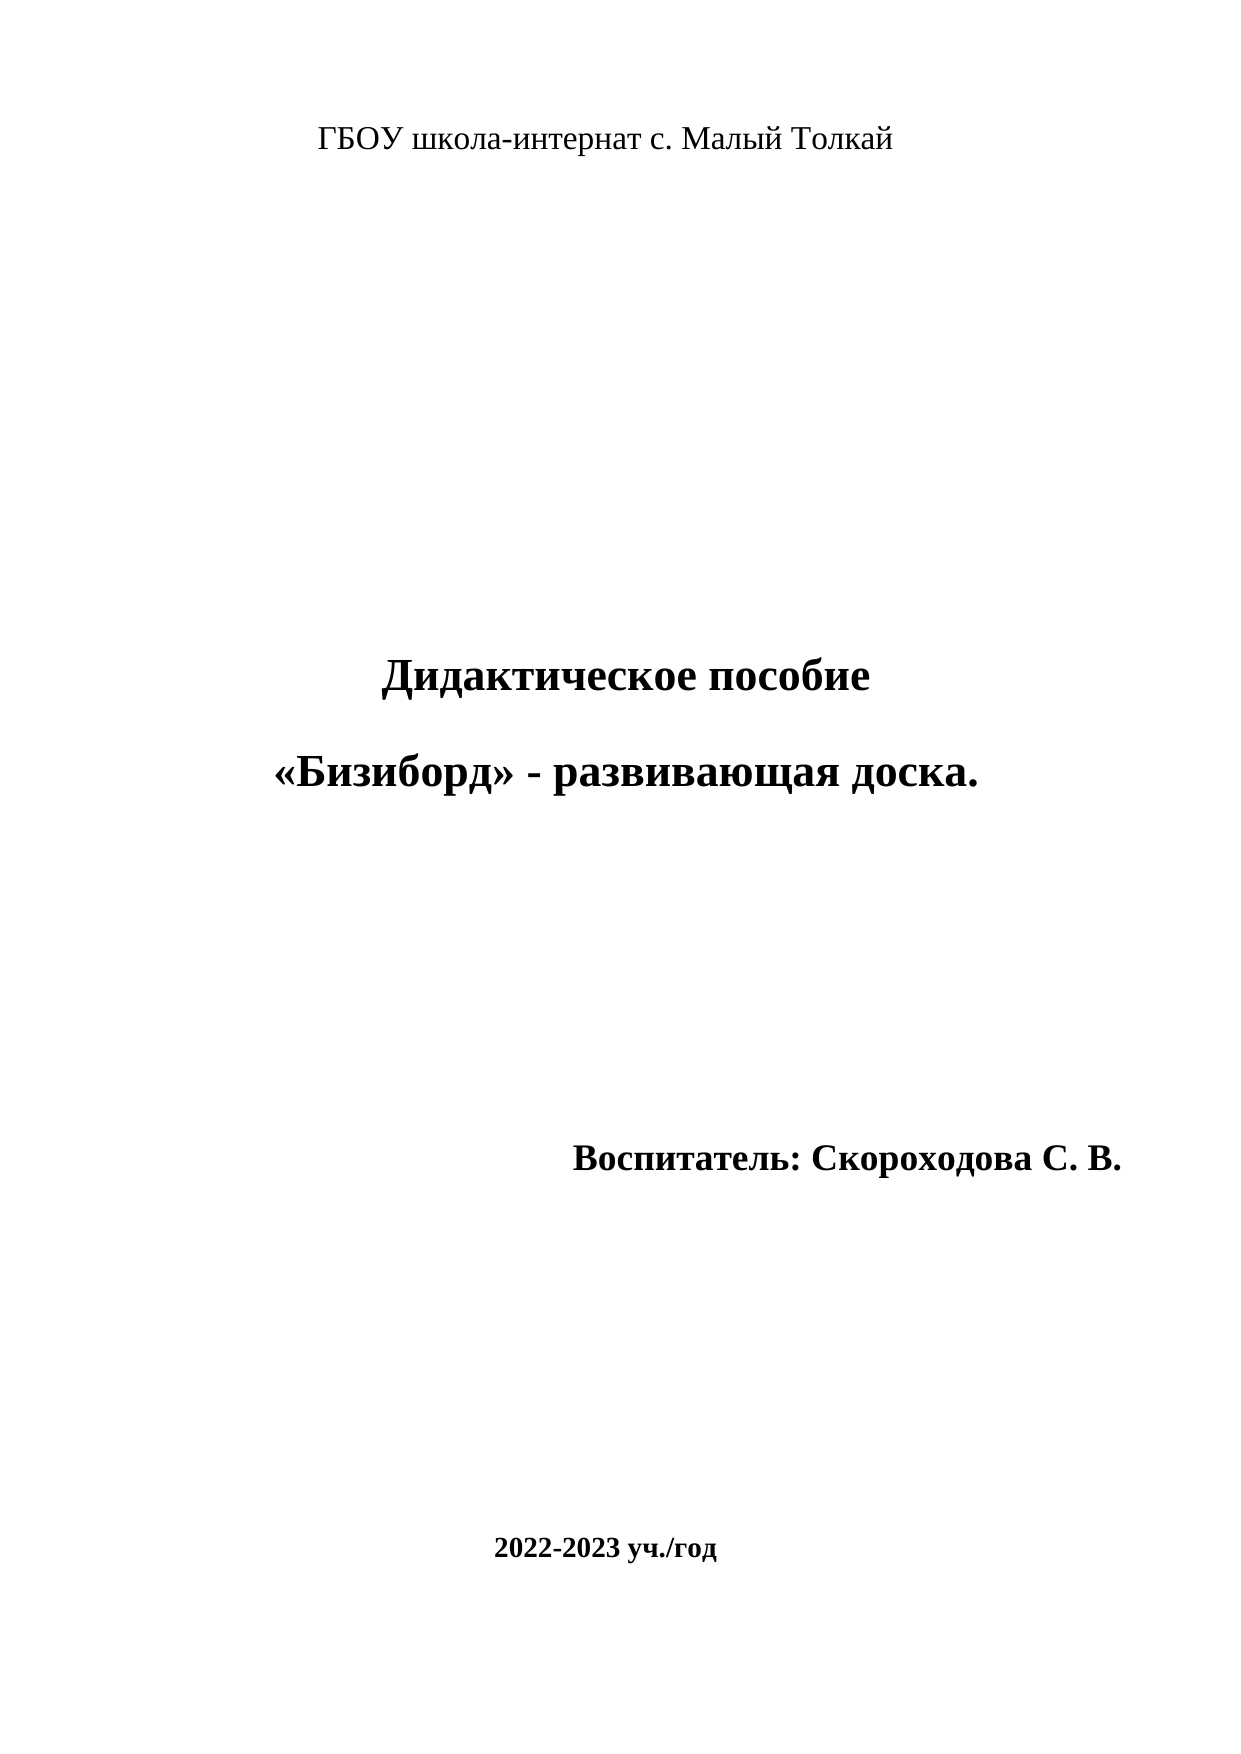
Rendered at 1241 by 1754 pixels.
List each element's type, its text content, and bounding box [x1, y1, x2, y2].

text 2022-2023 уч./год [88, 1530, 1122, 1564]
text ГБОУ школа-интернат с. Малый Толкай [88, 118, 1122, 156]
text Воспитатель: Скороходова С. В. [59, 1136, 1122, 1179]
text «Бизиборд» - развивающая доска. [130, 743, 1122, 796]
text Дидактическое пособие [130, 648, 1122, 700]
